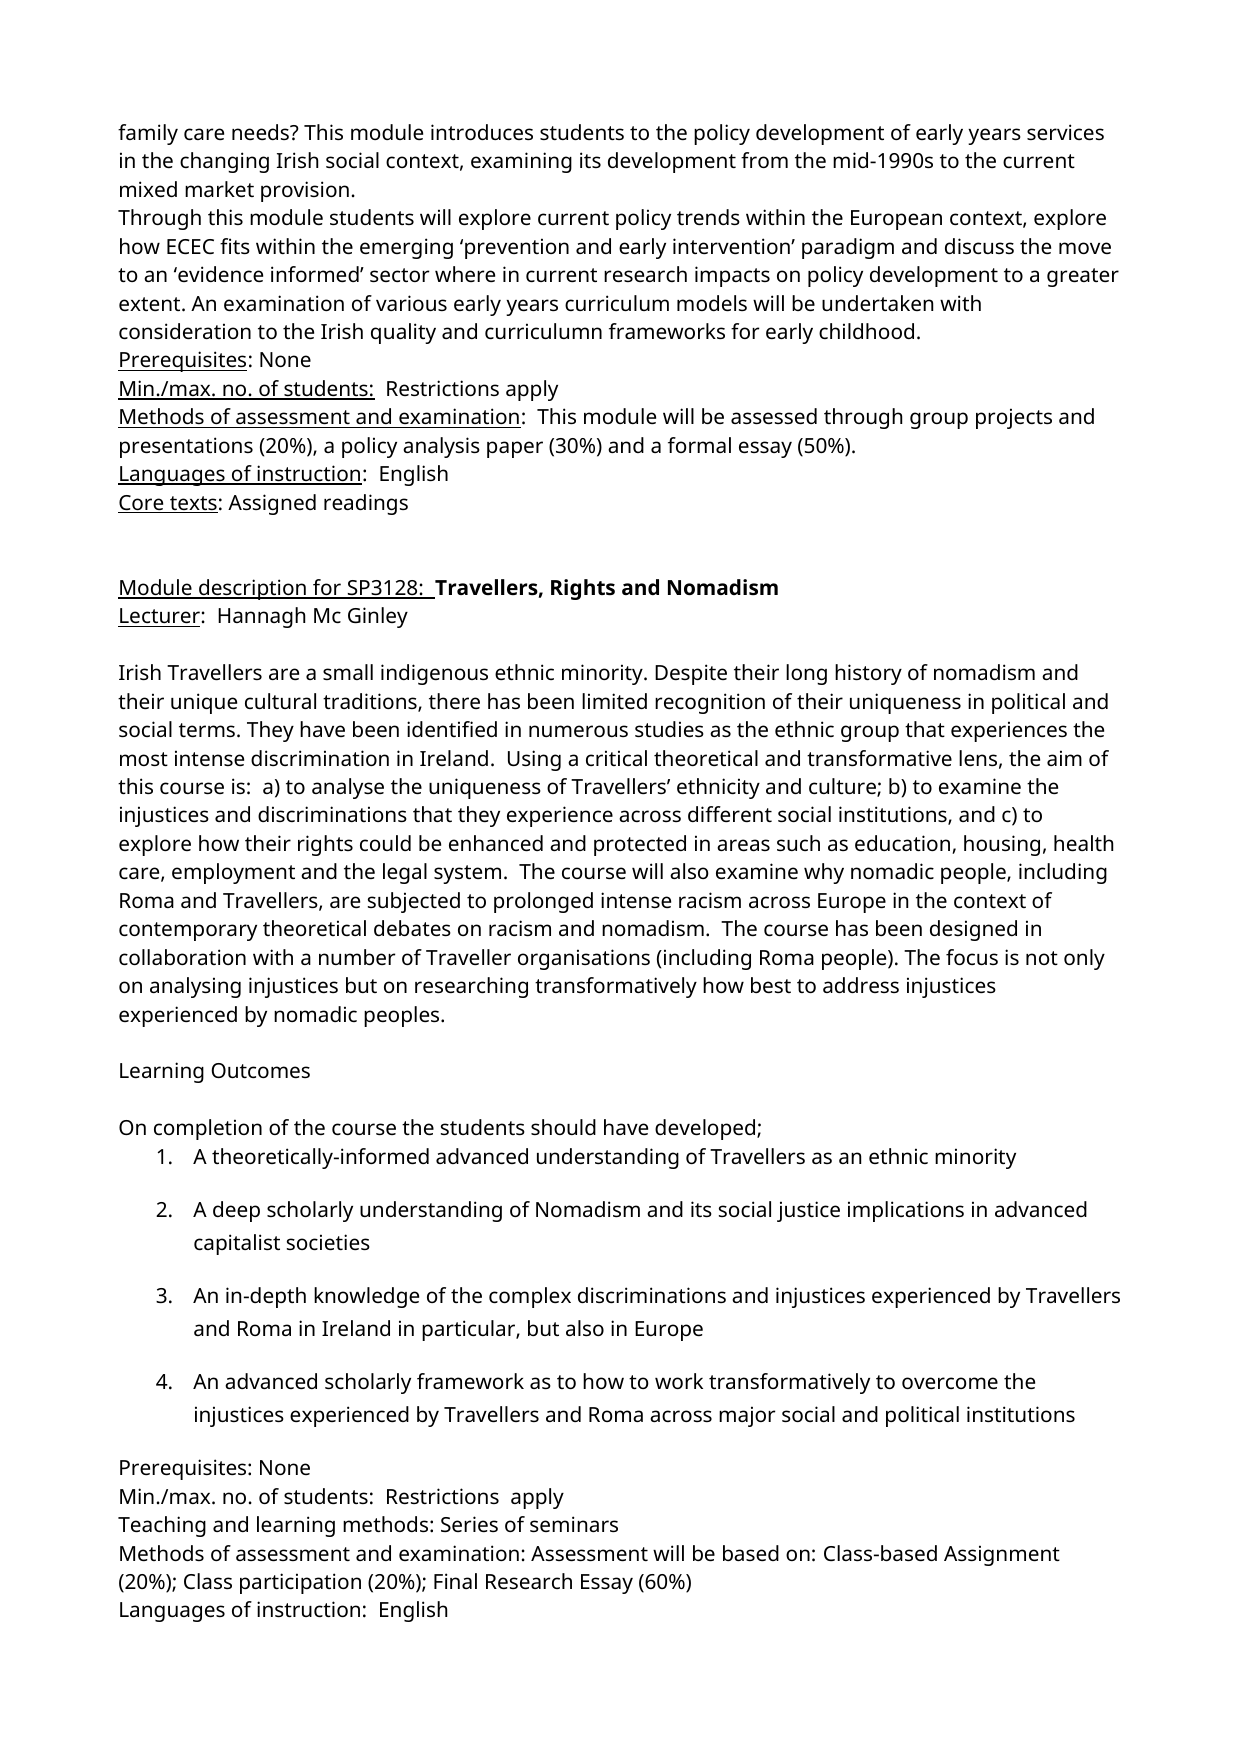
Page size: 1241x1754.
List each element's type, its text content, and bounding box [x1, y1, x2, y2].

list An advanced scholarly framework as to how to work transformatively to overcome the injustices experienced by Travellers and Roma across major social and political institutions [156, 1367, 1122, 1428]
text Methods of assessment and examination: This module will be assessed through group projects and presentations (20%), a policy analysis paper (30%) and a formal essay (50%). [118, 402, 1122, 459]
text On completion of the course the students should have developed; [118, 1113, 1122, 1142]
text Teaching and learning methods: Series of seminars [118, 1510, 1122, 1539]
text Min./max. no. of students: Restrictions apply [118, 374, 1122, 402]
text Through this module students will explore current policy trends within the European context, explore how ECEC fits within the emerging ‘prevention and early intervention’ paradigm and discuss the move to an ‘evidence informed’ sector where in current research impacts on policy development to a greater extent. An examination of various early years curriculum models will be undertaken with consideration to the Irish quality and curriculumn frameworks for early childhood. [118, 203, 1122, 346]
text Module description for SP3128: Travellers, Rights and Nomadism [118, 573, 1122, 602]
text Learning Outcomes [118, 1057, 1122, 1085]
text Languages of instruction: English [118, 1596, 1122, 1624]
text Methods of assessment and examination: Assessment will be based on: Class-based Assignment (20%); Class participation (20%); Final Research Essay (60%) [118, 1539, 1122, 1596]
text Min./max. no. of students: Restrictions apply [118, 1482, 1122, 1510]
text Irish Travellers are a small indigenous ethnic minority. Despite their long history of nomadism and their unique cultural traditions, there has been limited recognition of their uniqueness in political and social terms. They have been identified in numerous studies as the ethnic group that experiences the most intense discrimination in Ireland. Using a critical theoretical and transformative lens, the aim of this course is: a) to analyse the uniqueness of Travellers’ ethnicity and culture; b) to examine the injustices and discriminations that they experience across different social institutions, and c) to explore how their rights could be enhanced and protected in areas such as education, housing, health care, employment and the legal system. The course will also examine why nomadic people, including Roma and Travellers, are subjected to prolonged intense racism across Europe in the context of contemporary theoretical debates on racism and nomadism. The course has been designed in collaboration with a number of Traveller organisations (including Roma people). The focus is not only on analysing injustices but on researching transformatively how best to address injustices experienced by nomadic peoples. [118, 658, 1122, 1028]
text Languages of instruction: English [118, 459, 1122, 488]
text Core texts: Assigned readings [118, 488, 1122, 516]
text Lecturer: Hannagh Mc Ginley [118, 602, 1122, 630]
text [118, 118, 1122, 203]
list An in-depth knowledge of the complex discriminations and injustices experienced by Travellers and Roma in Ireland in particular, but also in Europe [156, 1281, 1122, 1342]
text Prerequisites: None [118, 1453, 1122, 1482]
list A deep scholarly understanding of Nomadism and its social justice implications in advanced capitalist societies [156, 1195, 1122, 1256]
list A theoretically-informed advanced understanding of Travellers as an ethnic minority [156, 1142, 1122, 1170]
text Prerequisites: None [118, 346, 1122, 374]
